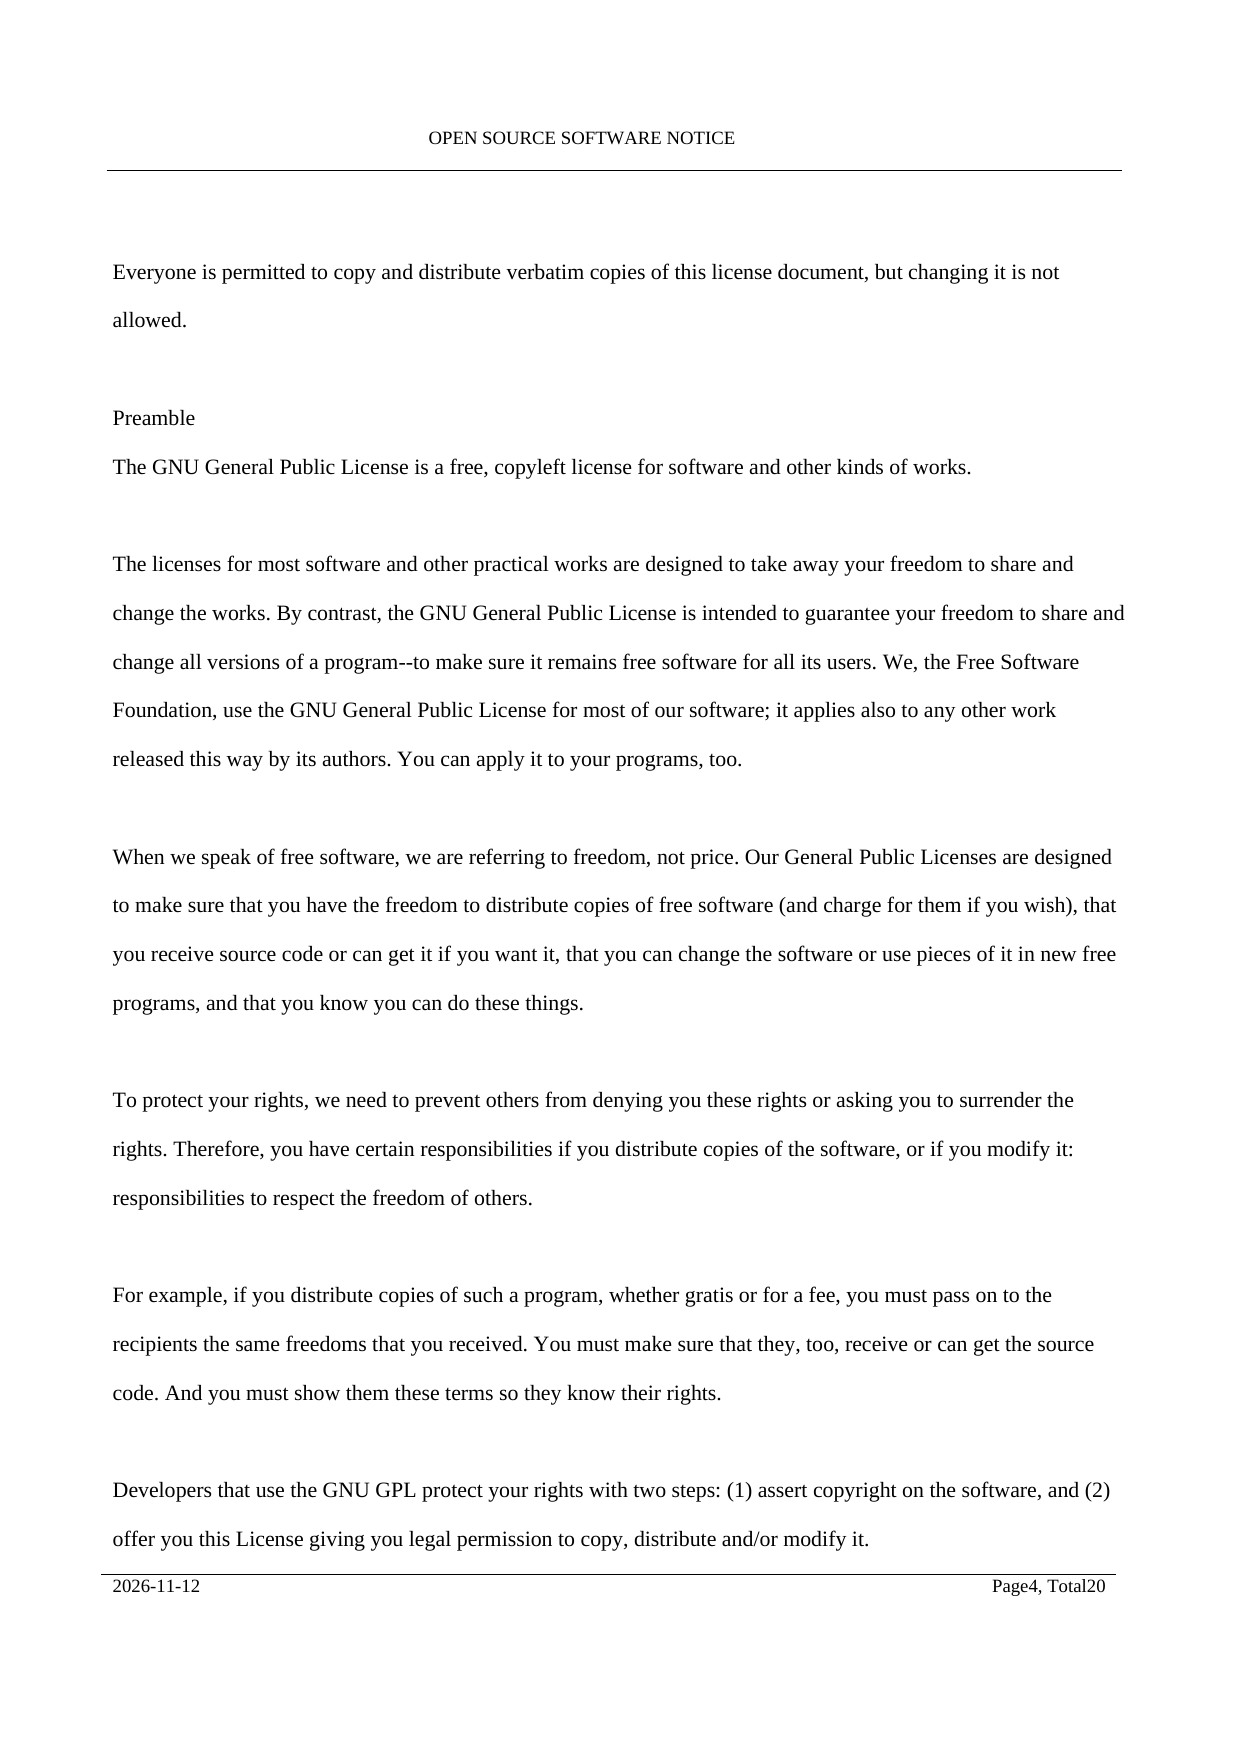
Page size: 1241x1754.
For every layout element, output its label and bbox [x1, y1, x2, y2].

text [112, 206, 1128, 1555]
